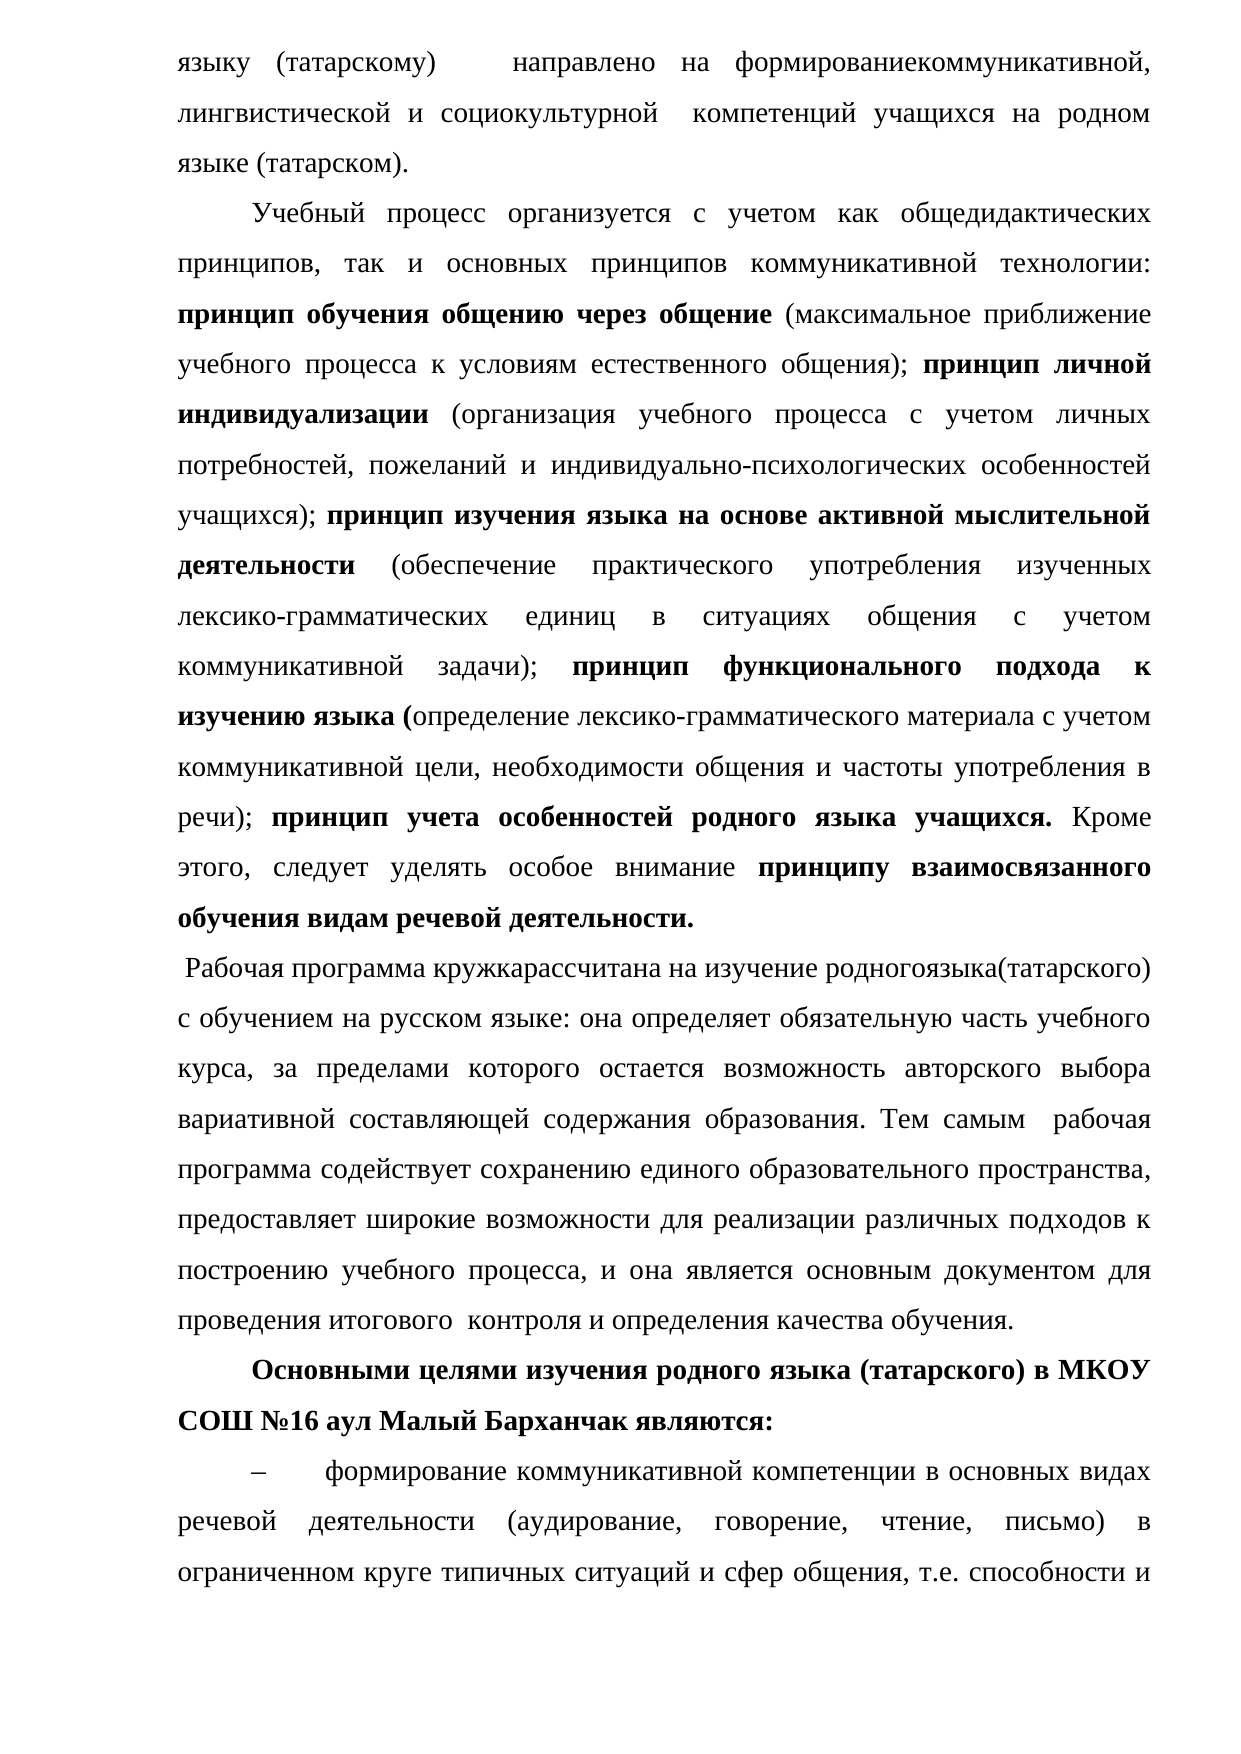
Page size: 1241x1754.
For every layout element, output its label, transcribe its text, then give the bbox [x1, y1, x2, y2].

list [177, 1453, 1152, 1587]
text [177, 44, 1152, 178]
text Учебный процесс организуется с учетом как общедидактических принципов, так и основных принципов коммуникативной технологии: принцип обучения общению через общение (максимальное приближение учебного процесса к условиям естественного общения); принцип личной индивидуализации (организация учебного процесса с учетом личных потребностей, пожеланий и индивидуально-психологических особенностей учащихся); принцип изучения языка на основе активной мыслительной деятельности (обеспечение практического употребления изученных лексико-грамматических единиц в ситуациях общения с учетом коммуникативной задачи); принцип функционального подхода к изучению языка (определение лексико-грамматического материала с учетом коммуникативной цели, необходимости общения и частоты употребления в речи); принцип учета особенностей родного языка учащихся. Кроме этого, следует уделять особое внимание принципу взаимосвязанного обучения видам речевой деятельности. [177, 195, 1152, 933]
text Рабочая программа кружкарассчитана на изучение родногоязыка(татарского) с обучением на русском языке: она определяет обязательную часть учебного курса, за пределами которого остается возможность авторского выбора вариативной составляющей содержания образования. Тем самым рабочая программа содействует сохранению единого образовательного пространства, предоставляет широкие возможности для реализации различных подходов к построению учебного процесса, и она является основным документом для проведения итогового контроля и определения качества обучения. [177, 950, 1152, 1336]
text Основными целями изучения родного языка (татарского) в МКОУ СОШ №16 аул Малый Барханчак являются: [177, 1352, 1152, 1436]
